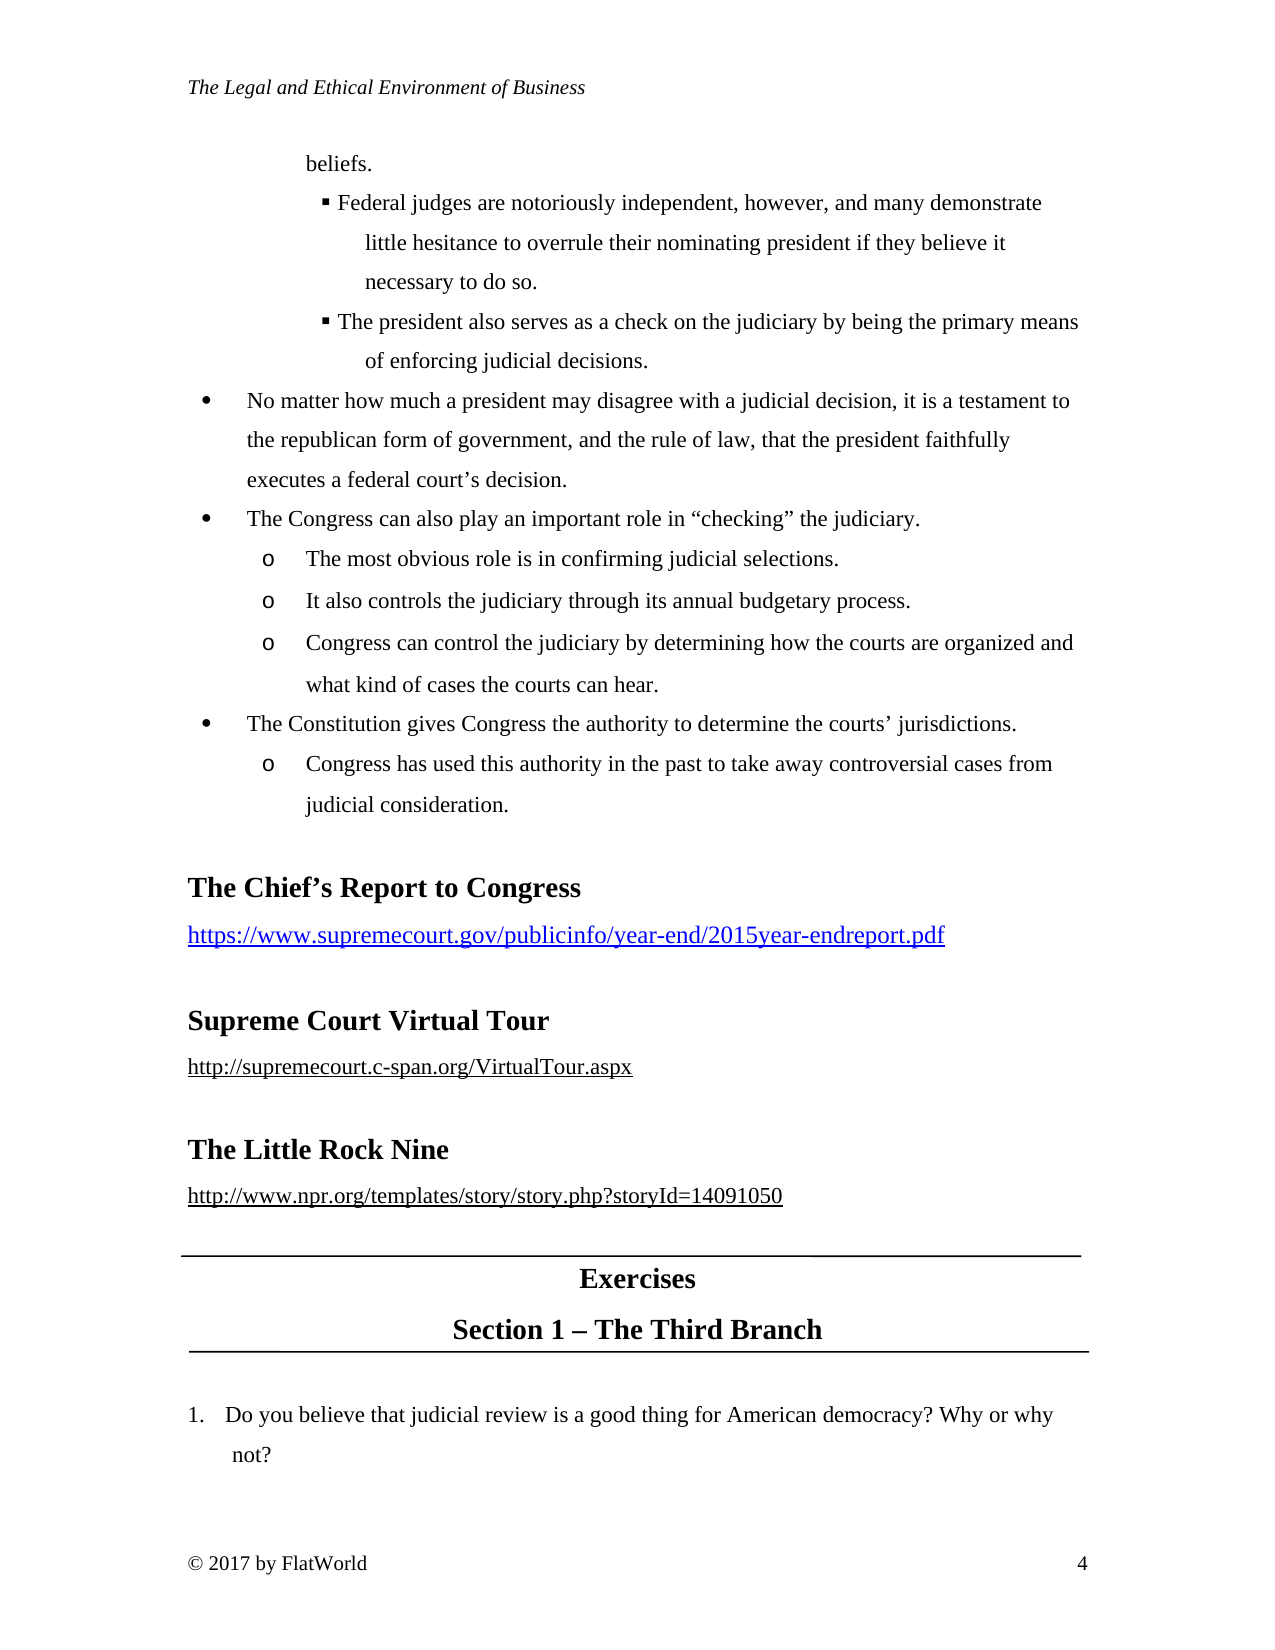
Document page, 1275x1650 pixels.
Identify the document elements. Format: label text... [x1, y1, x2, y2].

text https://www.supremecourt.gov/publicinfo/year-end/2015year-endreport.pdf [187, 920, 1087, 949]
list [261, 150, 1087, 176]
list The Constitution gives Congress the authority to determine the courts’ jurisdictions. [202, 710, 1087, 737]
text http://www.npr.org/templates/story/story.php?storyId=14091050 [187, 1182, 1087, 1209]
list It also controls the judiciary through its annual budgetary process. [261, 587, 1087, 615]
list No matter how much a president may disagree with a judicial decision, it is a testament to the republican form of government, and the rule of law, that the president faithfully executes a federal court’s decision. [202, 387, 1087, 492]
list Federal judges are notoriously independent, however, and many demonstrate little hesitance to overrule their nominating president if they believe it necessary to do so. [320, 189, 1087, 295]
text Exercises [187, 1261, 1087, 1295]
list The president also serves as a check on the judiciary by being the primary means of enforcing judicial decisions. [320, 308, 1087, 374]
list Congress has used this authority in the past to take away controversial cases from judicial consideration. [261, 750, 1087, 817]
text Section 1 – The Third Branch [187, 1312, 1087, 1345]
text The Little Rock Nine [187, 1132, 1087, 1166]
list The most obvious role is in confirming judicial selections. [261, 545, 1087, 573]
list Do you believe that judicial review is a good thing for American democracy? Why or why not? [187, 1402, 1087, 1467]
text http://supremecourt.c-span.org/VirtualTour.aspx [187, 1053, 1087, 1079]
text Supreme Court Virtual Tour [187, 1003, 1087, 1036]
list Congress can control the judiciary by determining how the courts are organized and what kind of cases the courts can hear. [261, 629, 1087, 697]
list The Congress can also play an important role in “checking” the judiciary. [202, 505, 1087, 532]
